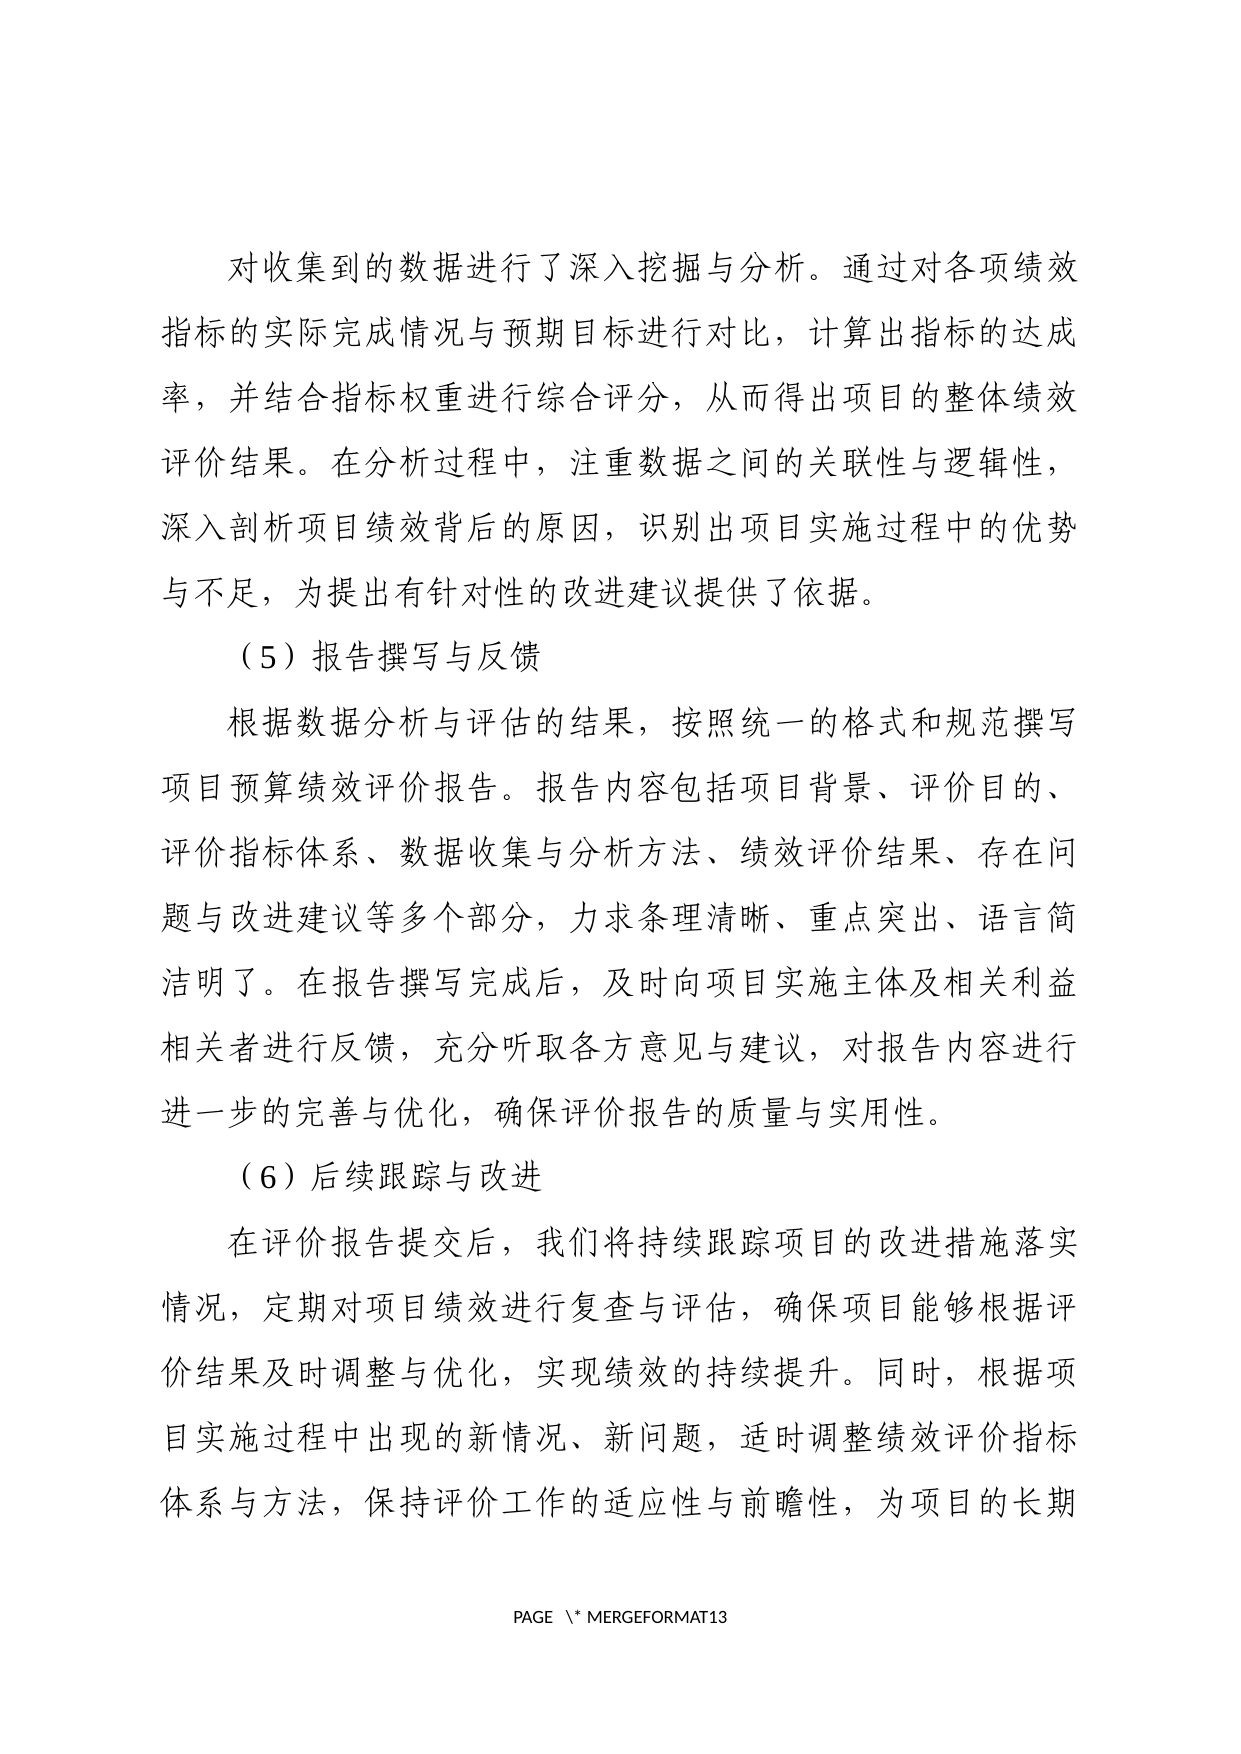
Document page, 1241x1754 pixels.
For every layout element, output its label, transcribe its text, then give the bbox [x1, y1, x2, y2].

text （5）报告撰写与反馈 [159, 623, 1081, 688]
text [159, 1208, 1081, 1533]
text 根据数据分析与评估的结果，按照统一的格式和规范撰写项目预算绩效评价报告。报告内容包括项目背景、评价目的、评价指标体系、数据收集与分析方法、绩效评价结果、存在问题与改进建议等多个部分，力求条理清晰、重点突出、语言简洁明了。在报告撰写完成后，及时向项目实施主体及相关利益相关者进行反馈，充分听取各方意见与建议，对报告内容进行进一步的完善与优化，确保评价报告的质量与实用性。 [159, 688, 1081, 1143]
text 对收集到的数据进行了深入挖掘与分析。通过对各项绩效指标的实际完成情况与预期目标进行对比，计算出指标的达成率，并结合指标权重进行综合评分，从而得出项目的整体绩效评价结果。在分析过程中，注重数据之间的关联性与逻辑性，深入剖析项目绩效背后的原因，识别出项目实施过程中的优势与不足，为提出有针对性的改进建议提供了依据。 [159, 233, 1081, 623]
text （6）后续跟踪与改进 [159, 1143, 1081, 1208]
